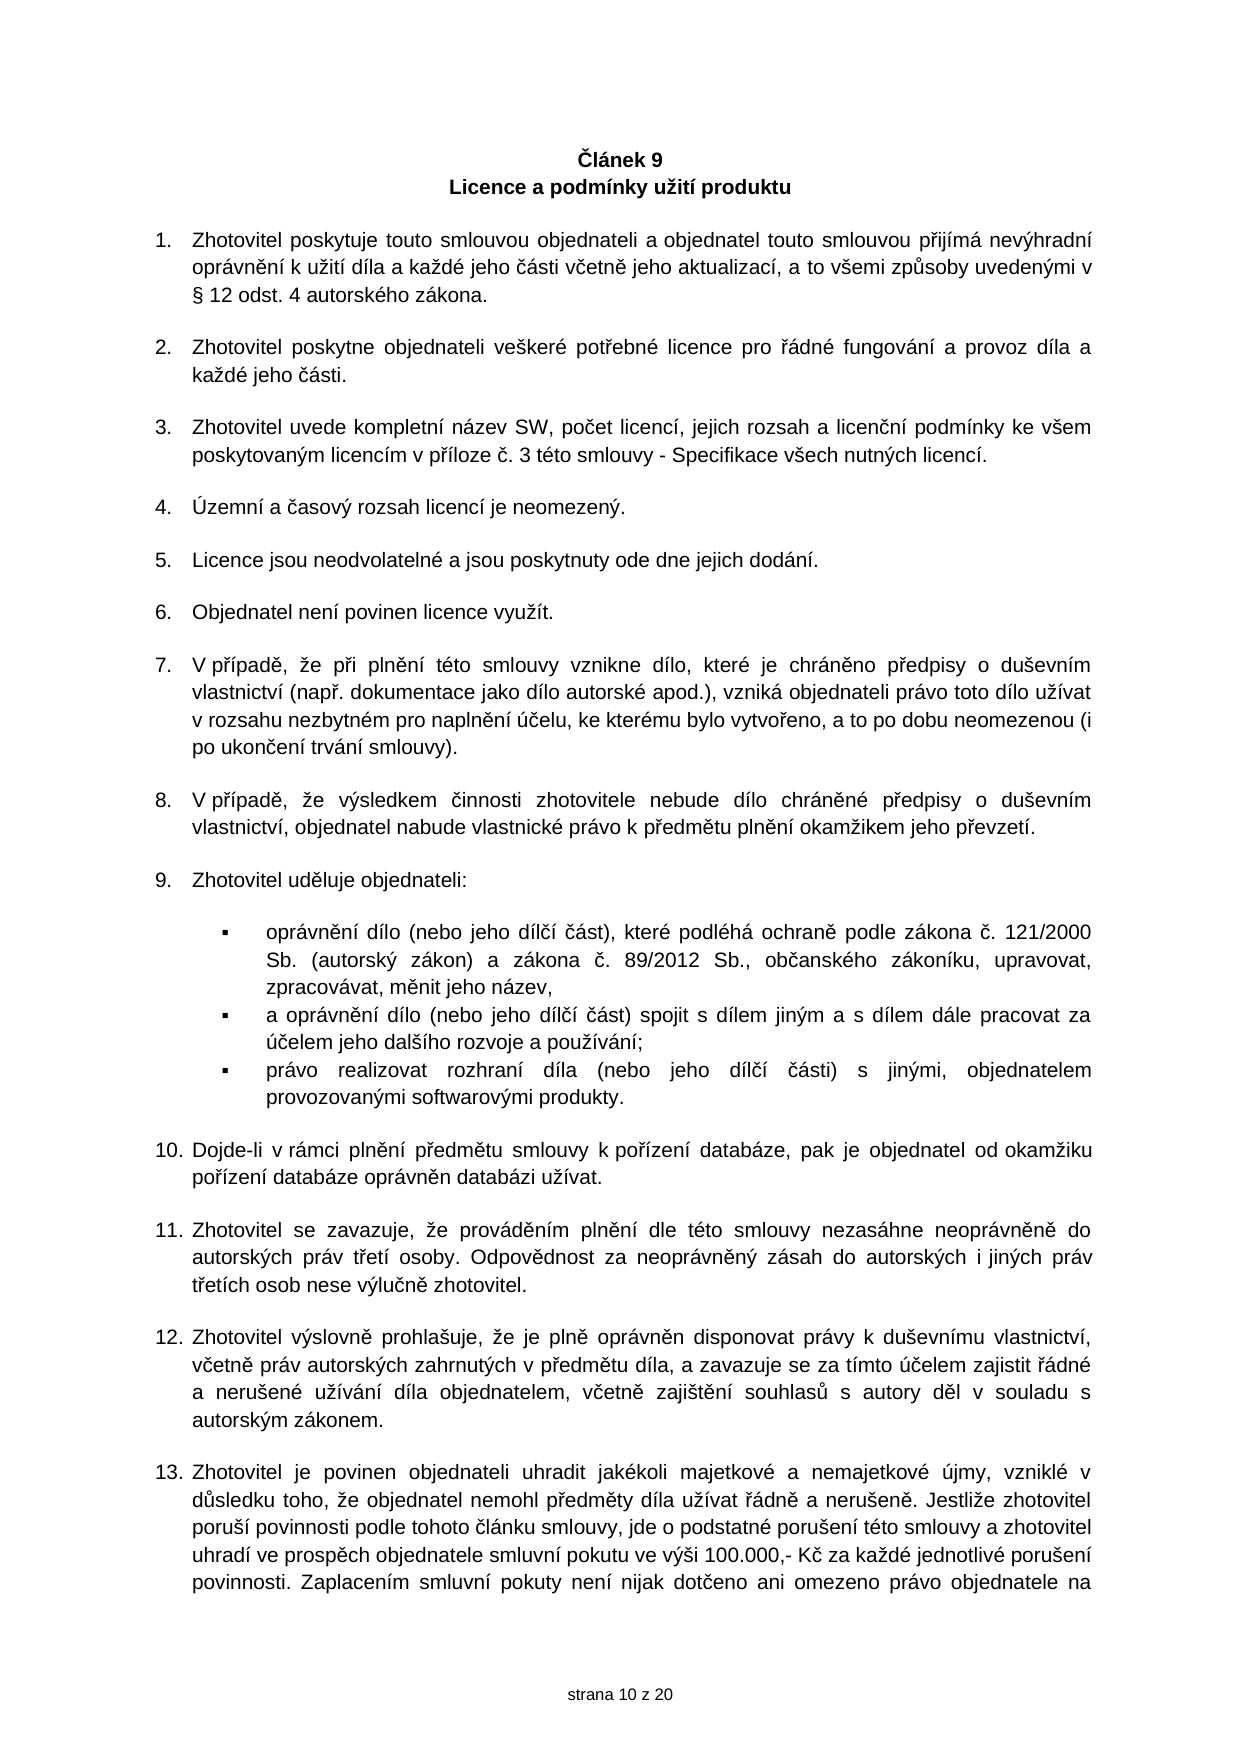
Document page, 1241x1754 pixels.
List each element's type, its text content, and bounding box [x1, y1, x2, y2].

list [155, 1460, 1093, 1594]
list V případě, že výsledkem činnosti zhotovitele nebude dílo chráněné předpisy o duševním vlastnictví, objednatel nabude vlastnické právo k předmětu plnění okamžikem jeho převzetí. [155, 788, 1093, 839]
list Územní a časový rozsah licencí je neomezený. [155, 495, 1093, 519]
list Zhotovitel uděluje objednateli: [155, 868, 1093, 892]
subtitle Článek 9 [148, 148, 1093, 172]
list Zhotovitel se zavazuje, že prováděním plnění dle této smlouvy nezasáhne neoprávněně do autorských práv třetí osoby. Odpovědnost za neoprávněný zásah do autorských i jiných práv třetích osob nese výlučně zhotovitel. [155, 1218, 1093, 1297]
list oprávnění dílo (nebo jeho dílčí část), které podléhá ochraně podle zákona č. 121/2000 Sb. (autorský zákon) a zákona č. 89/2012 Sb., občanského zákoníku, upravovat, zpracovávat, měnit jeho název, [221, 920, 1093, 999]
list právo realizovat rozhraní díla (nebo jeho dílčí části) s jinými, objednatelem provozovanými softwarovými produkty. [221, 1058, 1093, 1109]
list Objednatel není povinen licence využít. [155, 600, 1093, 624]
list Zhotovitel uvede kompletní název SW, počet licencí, jejich rozsah a licenční podmínky ke všem poskytovaným licencím v příloze č. 3 této smlouvy - Specifikace všech nutných licencí. [155, 415, 1093, 467]
list Zhotovitel poskytne objednateli veškeré potřebné licence pro řádné fungování a provoz díla a každé jeho části. [155, 335, 1093, 387]
list Dojde-li v rámci plnění předmětu smlouvy k pořízení databáze, pak je objednatel od okamžiku pořízení databáze oprávněn databázi užívat. [155, 1138, 1093, 1189]
list Zhotovitel výslovně prohlašuje, že je plně oprávněn disponovat právy k duševnímu vlastnictví, včetně práv autorských zahrnutých v předmětu díla, a zavazuje se za tímto účelem zajistit řádné a nerušené užívání díla objednatelem, včetně zajištění souhlasů s autory děl v souladu s autorským zákonem. [155, 1325, 1093, 1432]
list Zhotovitel poskytuje touto smlouvou objednateli a objednatel touto smlouvou přijímá nevýhradní oprávnění k užití díla a každé jeho části včetně jeho aktualizací, a to všemi způsoby uvedenými v § 12 odst. 4 autorského zákona. [155, 228, 1093, 307]
subtitle Licence a podmínky užití produktu [148, 175, 1093, 199]
list a oprávnění dílo (nebo jeho dílčí část) spojit s dílem jiným a s dílem dále pracovat za účelem jeho dalšího rozvoje a používání; [221, 1003, 1093, 1054]
list Licence jsou neodvolatelné a jsou poskytnuty ode dne jejich dodání. [155, 548, 1093, 572]
list V případě, že při plnění této smlouvy vznikne dílo, které je chráněno předpisy o duševním vlastnictví (např. dokumentace jako dílo autorské apod.), vzniká objednateli právo toto dílo užívat v rozsahu nezbytném pro naplnění účelu, ke kterému bylo vytvořeno, a to po dobu neomezenou (i po ukončení trvání smlouvy). [155, 653, 1093, 759]
